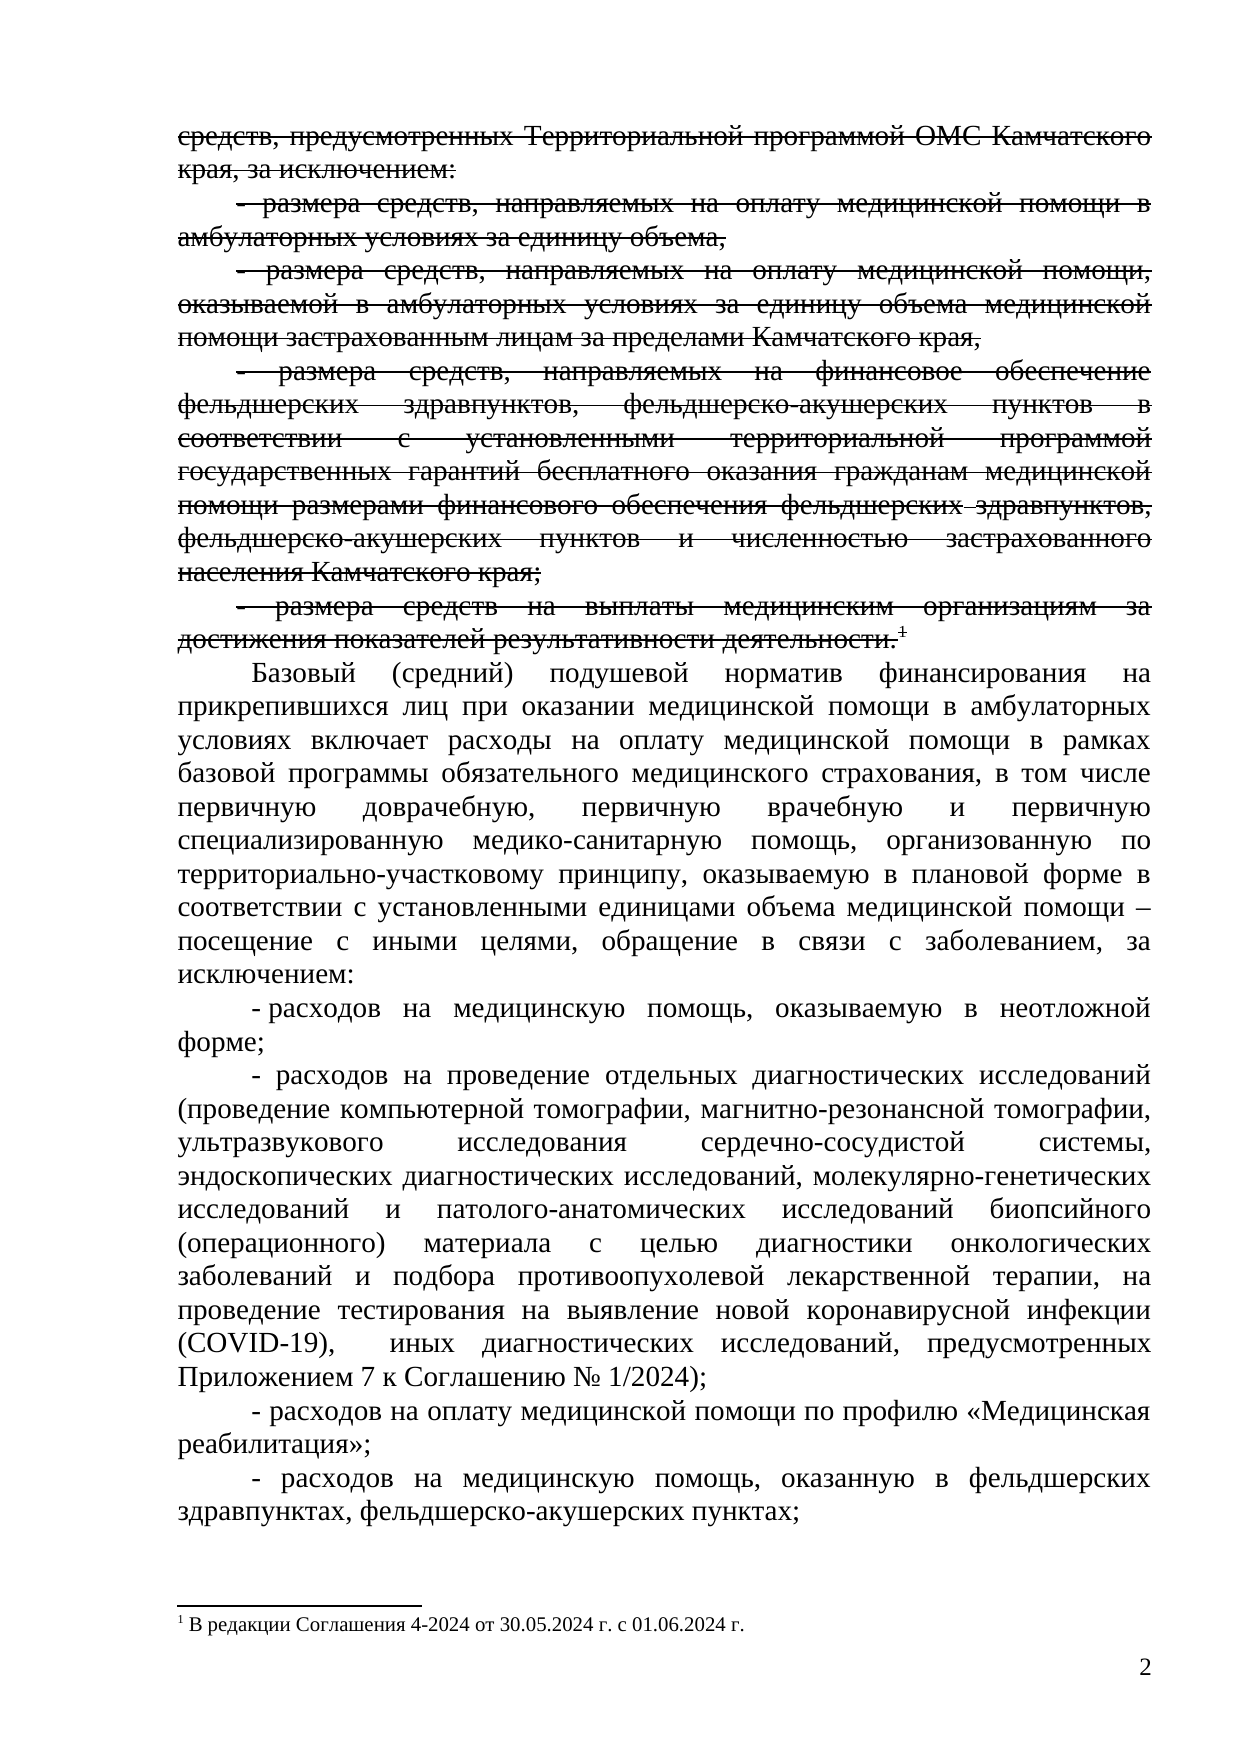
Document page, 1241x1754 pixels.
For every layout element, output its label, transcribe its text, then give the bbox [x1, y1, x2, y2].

text Базовый (средний) подушевой норматив финансирования на прикрепившихся лиц при оказании медицинской помощи в амбулаторных условиях включает расходы на оплату медицинской помощи в рамках базовой программы обязательного медицинского страхования, в том числе первичную доврачебную, первичную врачебную и первичную специализированную медико-санитарную помощь, организованную по территориально-участковому принципу, оказываемую в плановой форме в соответствии с установленными единицами объема медицинской помощи – посещение с иными целями, обращение в связи с заболеванием, за исключением: [177, 655, 1152, 990]
text - размера средств, направляемых на финансовое обеспечение фельдшерских здравпунктов, фельдшерско-акушерских пунктов в соответствии с установленными территориальной программой государственных гарантий бесплатного оказания гражданам медицинской помощи размерами финансового обеспечения фельдшерских здравпунктов, фельдшерско-акушерских пунктов и численностью застрахованного населения Камчатского края; [177, 406, 1152, 438]
text - размера средств, направляемых на финансовое обеспечение фельдшерских здравпунктов, фельдшерско-акушерских пунктов в соответствии с установленными территориальной программой государственных гарантий бесплатного оказания гражданам медицинской помощи размерами финансового обеспечения фельдшерских здравпунктов, фельдшерско-акушерских пунктов и численностью застрахованного населения Камчатского края; [177, 540, 1152, 588]
text - размера средств, направляемых на финансовое обеспечение фельдшерских здравпунктов, фельдшерско-акушерских пунктов в соответствии с установленными территориальной программой государственных гарантий бесплатного оказания гражданам медицинской помощи размерами финансового обеспечения фельдшерских здравпунктов, фельдшерско-акушерских пунктов и численностью застрахованного населения Камчатского края; [177, 439, 1152, 472]
text - размера средств на выплаты медицинским организациям за достижения показателей результативности деятельности. [177, 588, 1152, 655]
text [177, 118, 1152, 136]
text - расходов на проведение отдельных диагностических исследований (проведение компьютерной томографии, магнитно-резонансной томографии, ультразвукового исследования сердечно-сосудистой системы, эндоскопических диагностических исследований, молекулярно-генетических исследований и патолого-анатомических исследований биопсийного (операционного) материала с целью диагностики онкологических заболеваний и подбора противоопухолевой лекарственной терапии, на проведение тестирования на выявление новой коронавирусной инфекции (COVID-19), иных диагностических исследований, предусмотренных Приложением 7 к Соглашению № 1/2024); [177, 1057, 1152, 1393]
text - расходов на оплату медицинской помощи по профилю «Медицинская реабилитация»; [177, 1393, 1152, 1460]
text - размера средств, направляемых на финансовое обеспечение фельдшерских здравпунктов, фельдшерско-акушерских пунктов в соответствии с установленными территориальной программой государственных гарантий бесплатного оказания гражданам медицинской помощи размерами финансового обеспечения фельдшерских здравпунктов, фельдшерско-акушерских пунктов и численностью застрахованного населения Камчатского края; [177, 473, 1152, 539]
text - размера средств, направляемых на оплату медицинской помощи, оказываемой в амбулаторных условиях за единицу объема медицинской помощи застрахованным лицам за пределами Камчатского края, [177, 305, 1152, 353]
text - расходов на медицинскую помощь, оказанную в фельдшерских здравпунктах, фельдшерско-акушерских пунктах; [177, 1460, 1152, 1527]
text - размера средств, направляемых на финансовое обеспечение фельдшерских здравпунктов, фельдшерско-акушерских пунктов в соответствии с установленными территориальной программой государственных гарантий бесплатного оказания гражданам медицинской помощи размерами финансового обеспечения фельдшерских здравпунктов, фельдшерско-акушерских пунктов и численностью застрахованного населения Камчатского края; [177, 353, 1152, 405]
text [177, 137, 1152, 185]
text - расходов на медицинскую помощь, оказываемую в неотложной форме; [177, 990, 1152, 1057]
text - размера средств, направляемых на оплату медицинской помощи в амбулаторных условиях за единицу объема, [177, 185, 1152, 252]
text - размера средств, направляемых на оплату медицинской помощи, оказываемой в амбулаторных условиях за единицу объема медицинской помощи застрахованным лицам за пределами Камчатского края, [177, 252, 1152, 304]
